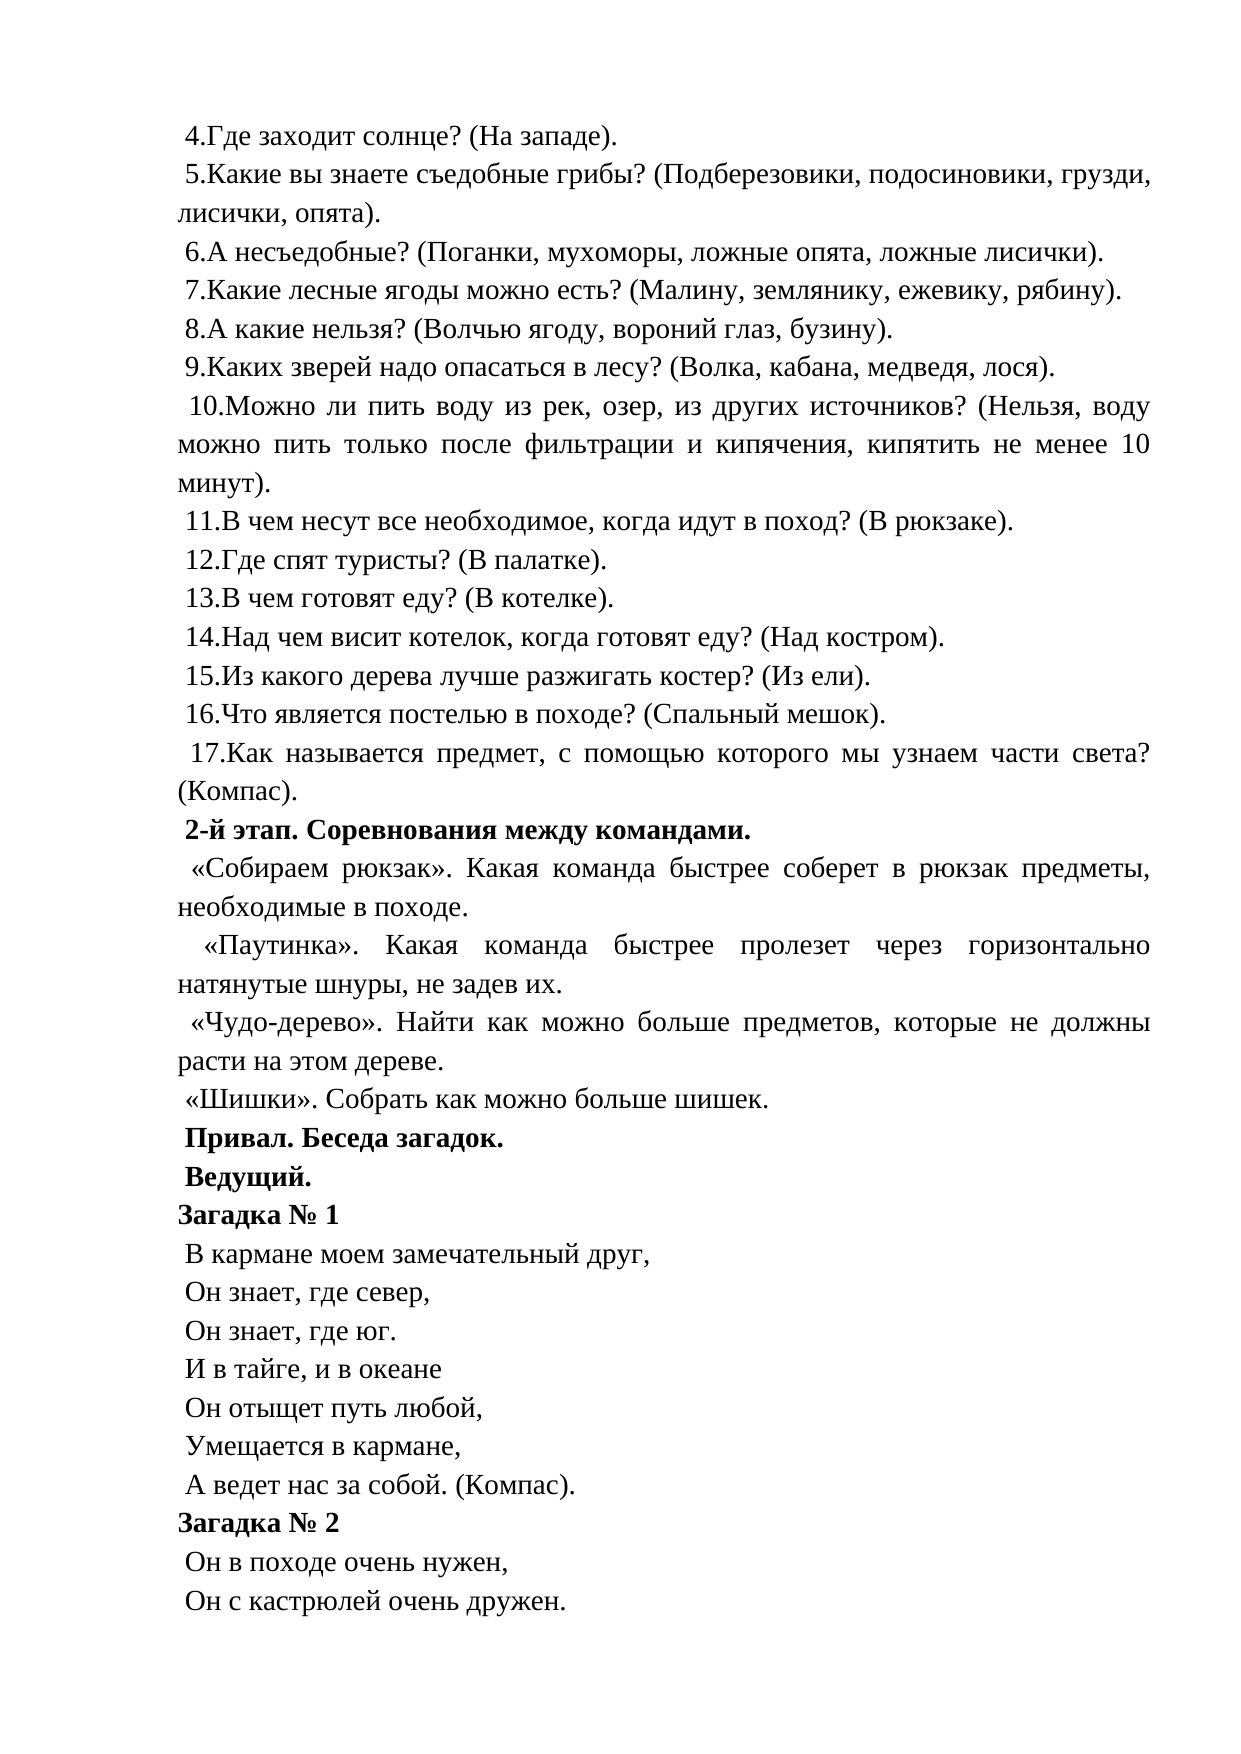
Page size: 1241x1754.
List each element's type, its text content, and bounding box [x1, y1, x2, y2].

text 9.Каких зверей надо опасаться в лесу? (Волка, кабана, медведя, лося). [177, 349, 1152, 383]
text 15.Из какого дерева лучше разжигать костер? (Из ели). [177, 658, 1152, 691]
text 2-й этап. Соревнования между командами. [177, 812, 1152, 845]
text 10.Можно ли пить воду из рек, озер, из других источников? (Нельзя, воду можно пить только после фильтрации и кипячения, кипятить не менее 10 минут). [177, 388, 1152, 498]
text Умещается в кармане, [177, 1428, 1152, 1462]
text 17.Как называется предмет, с помощью которого мы узнаем части света? (Компас). [177, 735, 1152, 807]
text 8.А какие нельзя? (Волчью ягоду, вороний глаз, бузину). [177, 311, 1152, 344]
text Он знает, где юг. [177, 1313, 1152, 1346]
text 12.Где спят туристы? (В палатке). [177, 542, 1152, 576]
text Ведущий. [177, 1159, 1152, 1192]
text Он с кастрюлей очень дружен. [177, 1583, 1152, 1616]
text «Собираем рюкзак». Какая команда быстрее соберет в рюкзак предметы, необходимые в походе. [177, 850, 1152, 922]
text 16.Что является постелью в походе? (Спальный мешок). [177, 696, 1152, 730]
text 7.Какие лесные ягоды можно есть? (Малину, землянику, ежевику, рябину). [177, 272, 1152, 306]
text 4.Где заходит солнце? (На западе). [177, 118, 1152, 152]
text 6.А несъедобные? (Поганки, мухоморы, ложные опята, ложные лисички). [177, 234, 1152, 267]
text Он знает, где север, [177, 1274, 1152, 1308]
text «Чудо-дерево». Найти как можно больше предметов, которые не должны расти на этом дереве. [177, 1004, 1152, 1077]
text 13.В чем готовят еду? (В котелке). [177, 581, 1152, 614]
text Он отыщет путь любой, [177, 1390, 1152, 1423]
text Привал. Беседа загадок. [177, 1120, 1152, 1154]
text А ведет нас за собой. (Компас). [177, 1467, 1152, 1501]
text Загадка № 2 [177, 1506, 1152, 1539]
text Загадка № 1 [177, 1197, 1152, 1231]
text 14.Над чем висит котелок, когда готовят еду? (Над костром). [177, 619, 1152, 653]
text «Паутинка». Какая команда быстрее пролезет через горизонтально натянутые шнуры, не задев их. [177, 927, 1152, 999]
text Он в походе очень нужен, [177, 1544, 1152, 1578]
text 5.Какие вы знаете съедобные грибы? (Подберезовики, подосиновики, грузди, лисички, опята). [177, 157, 1152, 229]
text «Шишки». Собрать как можно больше шишек. [177, 1082, 1152, 1115]
text И в тайге, и в океане [177, 1351, 1152, 1385]
text В кармане моем замечательный друг, [177, 1236, 1152, 1269]
text 11.В чем несут все необходимое, когда идут в поход? (В рюкзаке). [177, 503, 1152, 537]
